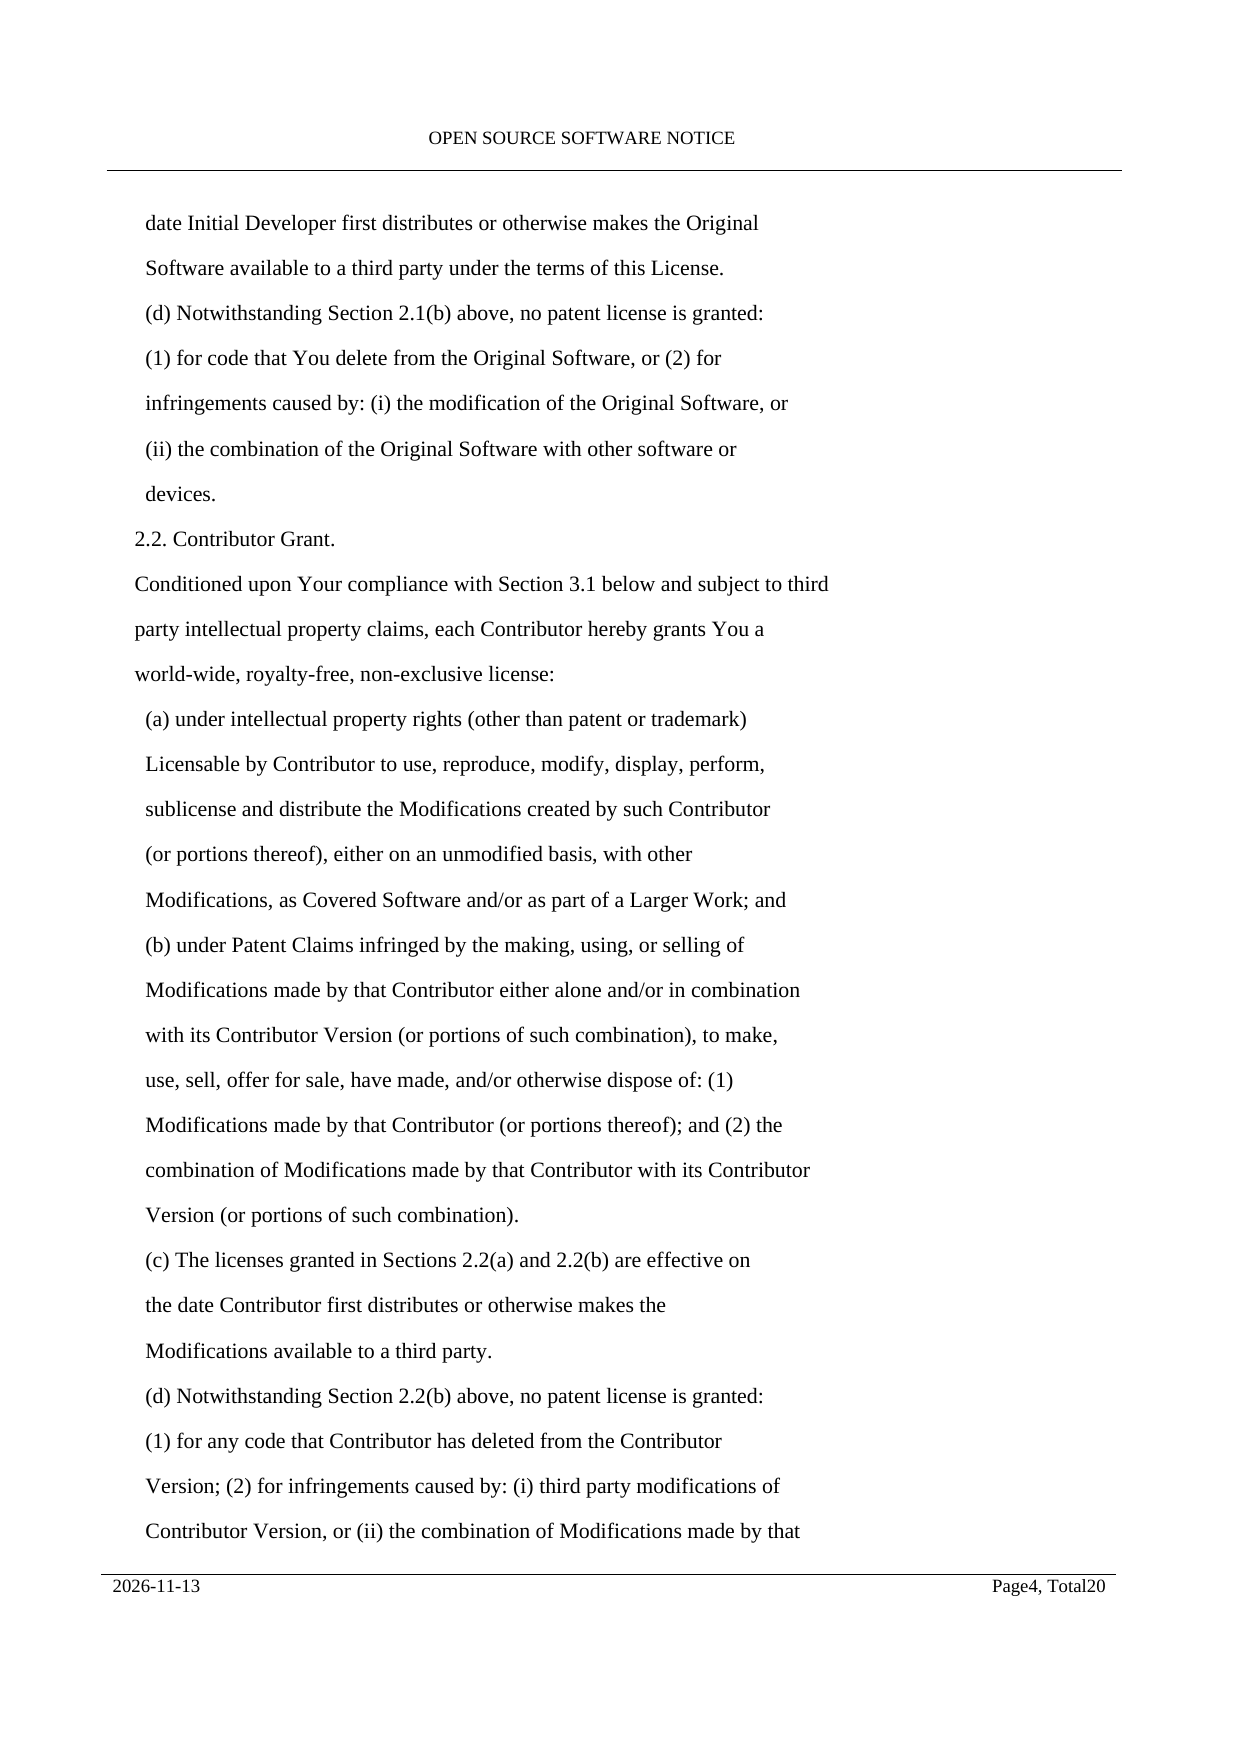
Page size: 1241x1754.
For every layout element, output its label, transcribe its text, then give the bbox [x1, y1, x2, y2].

text Modifications made by that Contributor (or portions thereof); and (2) the [112, 1108, 1128, 1141]
text Version (or portions of such combination). [112, 1199, 1128, 1231]
text (or portions thereof), either on an unmodified basis, with other [112, 838, 1128, 870]
text (b) under Patent Claims infringed by the making, using, or selling of [112, 928, 1128, 961]
text world-wide, royalty-free, non-exclusive license: [112, 657, 1128, 690]
text with its Contributor Version (or portions of such combination), to make, [112, 1018, 1128, 1051]
text the date Contributor first distributes or otherwise makes the [112, 1289, 1128, 1321]
text party intellectual property claims, each Contributor hereby grants You a [112, 612, 1128, 645]
text sublicense and distribute the Modifications created by such Contributor [112, 793, 1128, 825]
text (a) under intellectual property rights (other than patent or trademark) [112, 702, 1128, 735]
text devices. [112, 477, 1128, 509]
text (c) The licenses granted in Sections 2.2(a) and 2.2(b) are effective on [112, 1244, 1128, 1276]
text (d) Notwithstanding Section 2.2(b) above, no patent license is granted: [112, 1379, 1128, 1412]
text Software available to a third party under the terms of this License. [112, 251, 1128, 284]
text (d) Notwithstanding Section 2.1(b) above, no patent license is granted: [112, 297, 1128, 329]
text Version; (2) for infringements caused by: (i) third party modifications of [112, 1469, 1128, 1502]
text Modifications available to a third party. [112, 1334, 1128, 1366]
text 2.2. Contributor Grant. [112, 522, 1128, 554]
text Conditioned upon Your compliance with Section 3.1 below and subject to third [112, 567, 1128, 600]
text Modifications made by that Contributor either alone and/or in combination [112, 973, 1128, 1006]
text combination of Modifications made by that Contributor with its Contributor [112, 1153, 1128, 1186]
text (1) for code that You delete from the Original Software, or (2) for [112, 342, 1128, 374]
text Contributor Version, or (ii) the combination of Modifications made by that [112, 1514, 1128, 1547]
text use, sell, offer for sale, have made, and/or otherwise dispose of: (1) [112, 1063, 1128, 1096]
text infringements caused by: (i) the modification of the Original Software, or [112, 387, 1128, 419]
text (ii) the combination of the Original Software with other software or [112, 432, 1128, 464]
text Modifications, as Covered Software and/or as part of a Larger Work; and [112, 883, 1128, 915]
text Licensable by Contributor to use, reproduce, modify, display, perform, [112, 748, 1128, 780]
text date Initial Developer first distributes or otherwise makes the Original [112, 206, 1128, 239]
text (1) for any code that Contributor has deleted from the Contributor [112, 1424, 1128, 1457]
